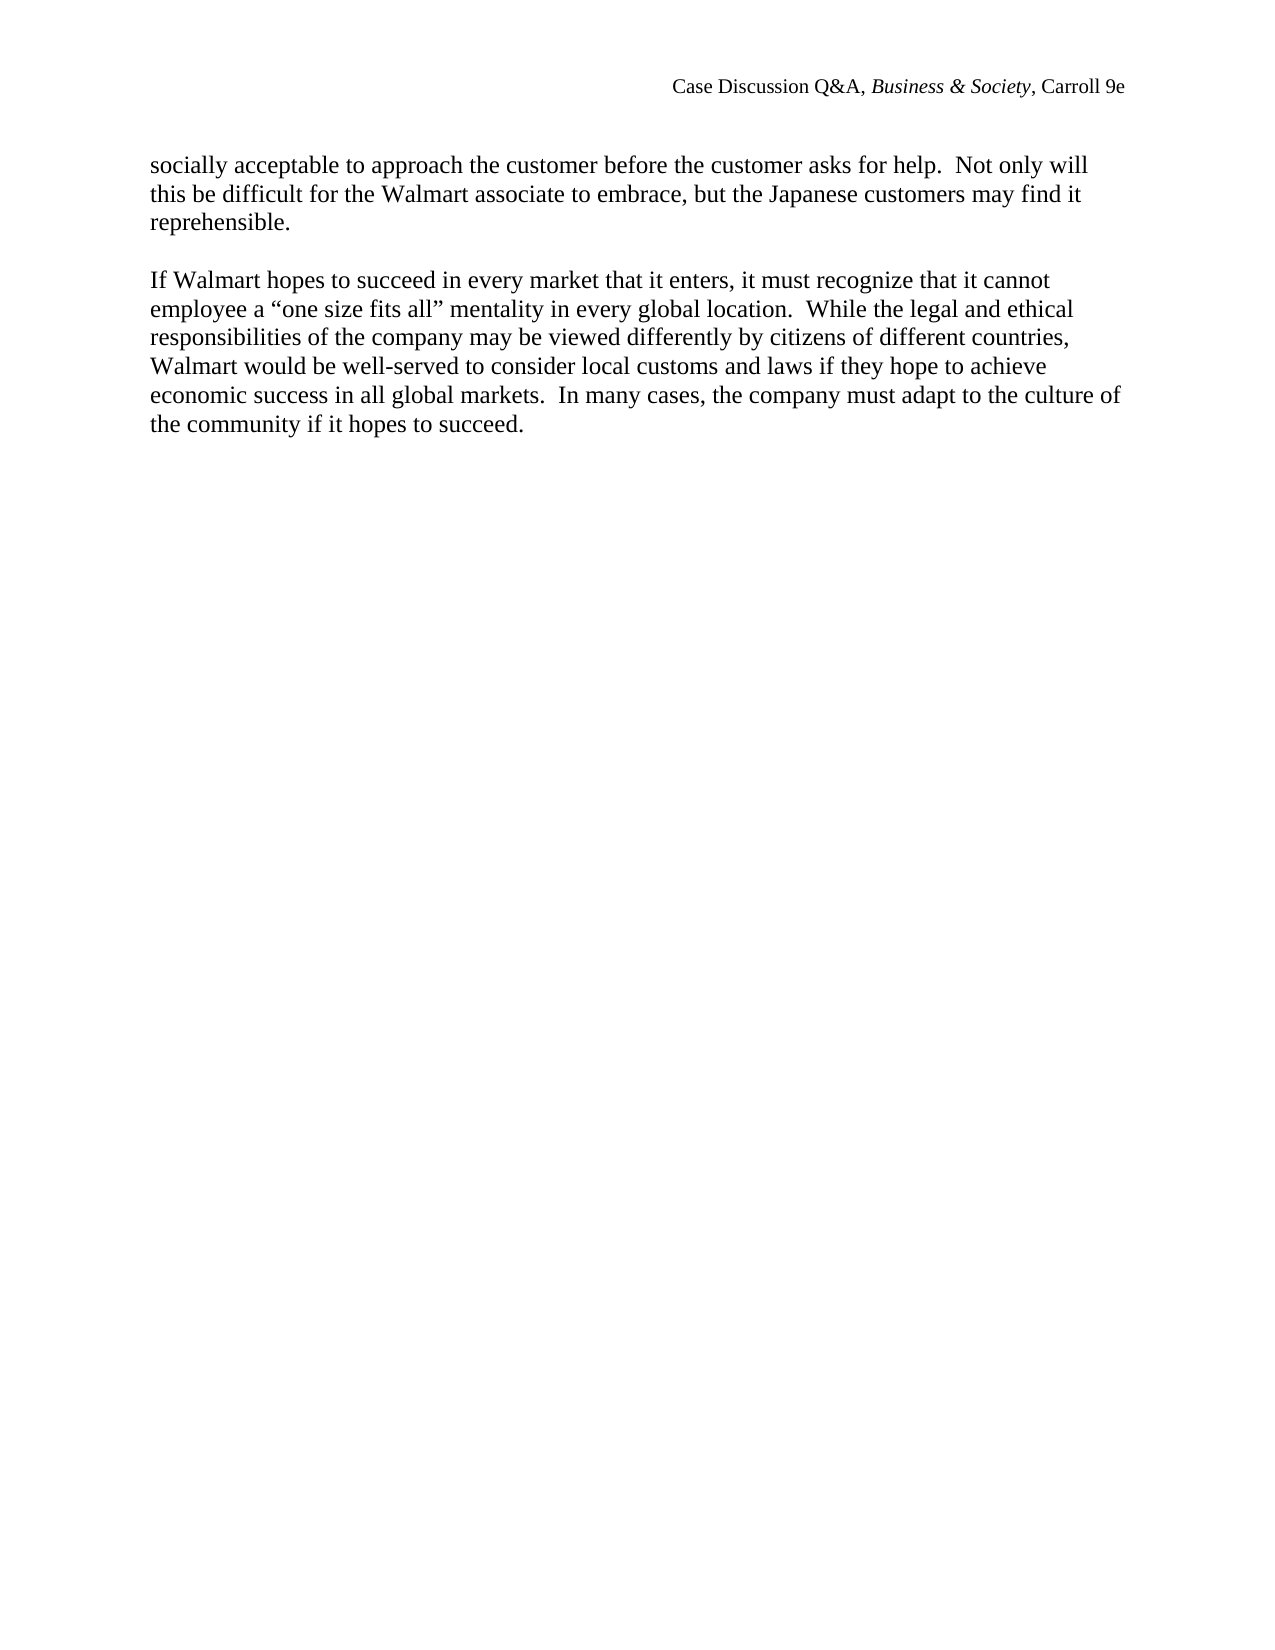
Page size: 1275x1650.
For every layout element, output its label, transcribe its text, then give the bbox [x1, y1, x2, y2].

text If Walmart hopes to succeed in every market that it enters, it must recognize that it cannot employee a “one size fits all” mentality in every global location. While the legal and ethical responsibilities of the company may be viewed differently by citizens of different countries, Walmart would be well-served to consider local customs and laws if they hope to achieve economic success in all global markets. In many cases, the company must adapt to the culture of the community if it hopes to succeed. [150, 265, 1125, 437]
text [150, 150, 1125, 236]
